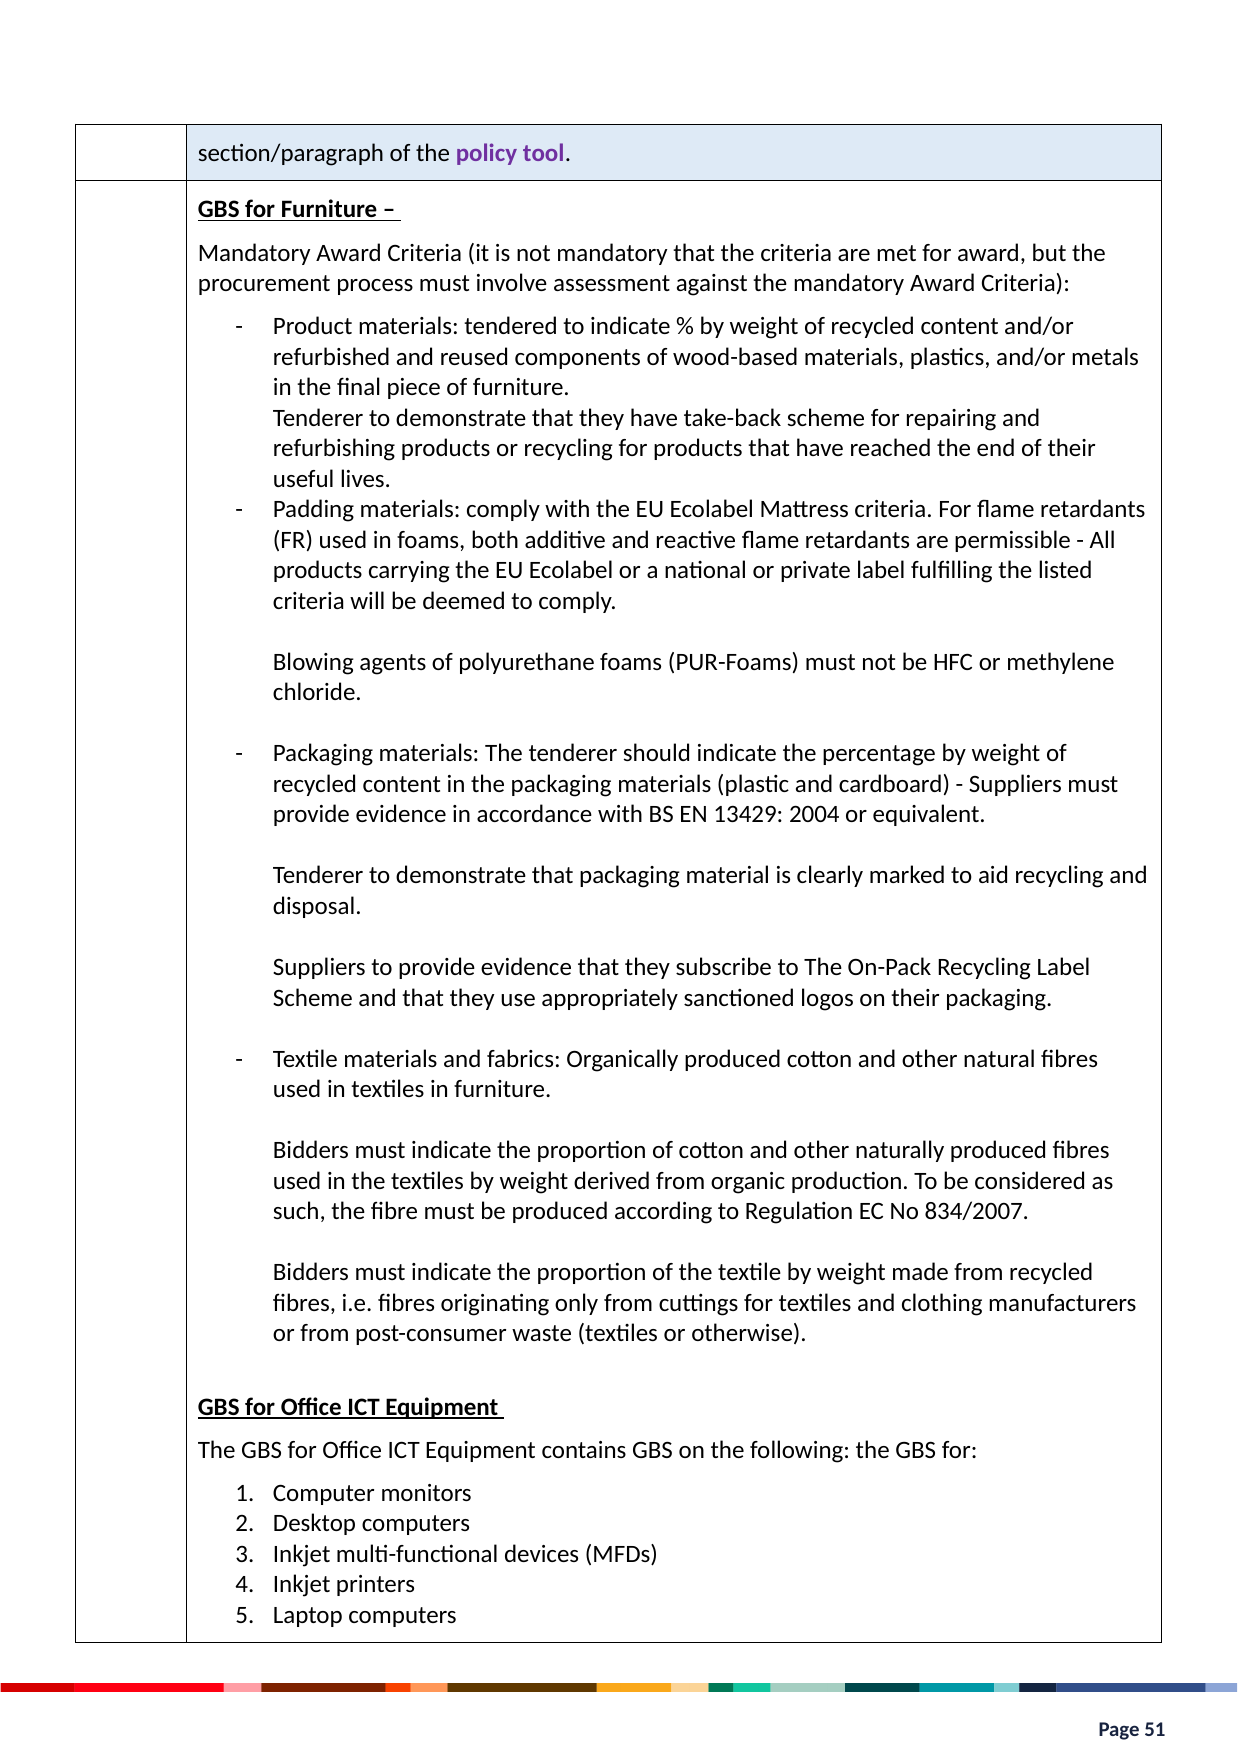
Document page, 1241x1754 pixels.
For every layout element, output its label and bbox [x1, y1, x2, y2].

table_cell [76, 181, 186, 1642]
picture [0, 1683, 1236, 1692]
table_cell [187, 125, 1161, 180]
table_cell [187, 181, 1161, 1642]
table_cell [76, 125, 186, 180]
